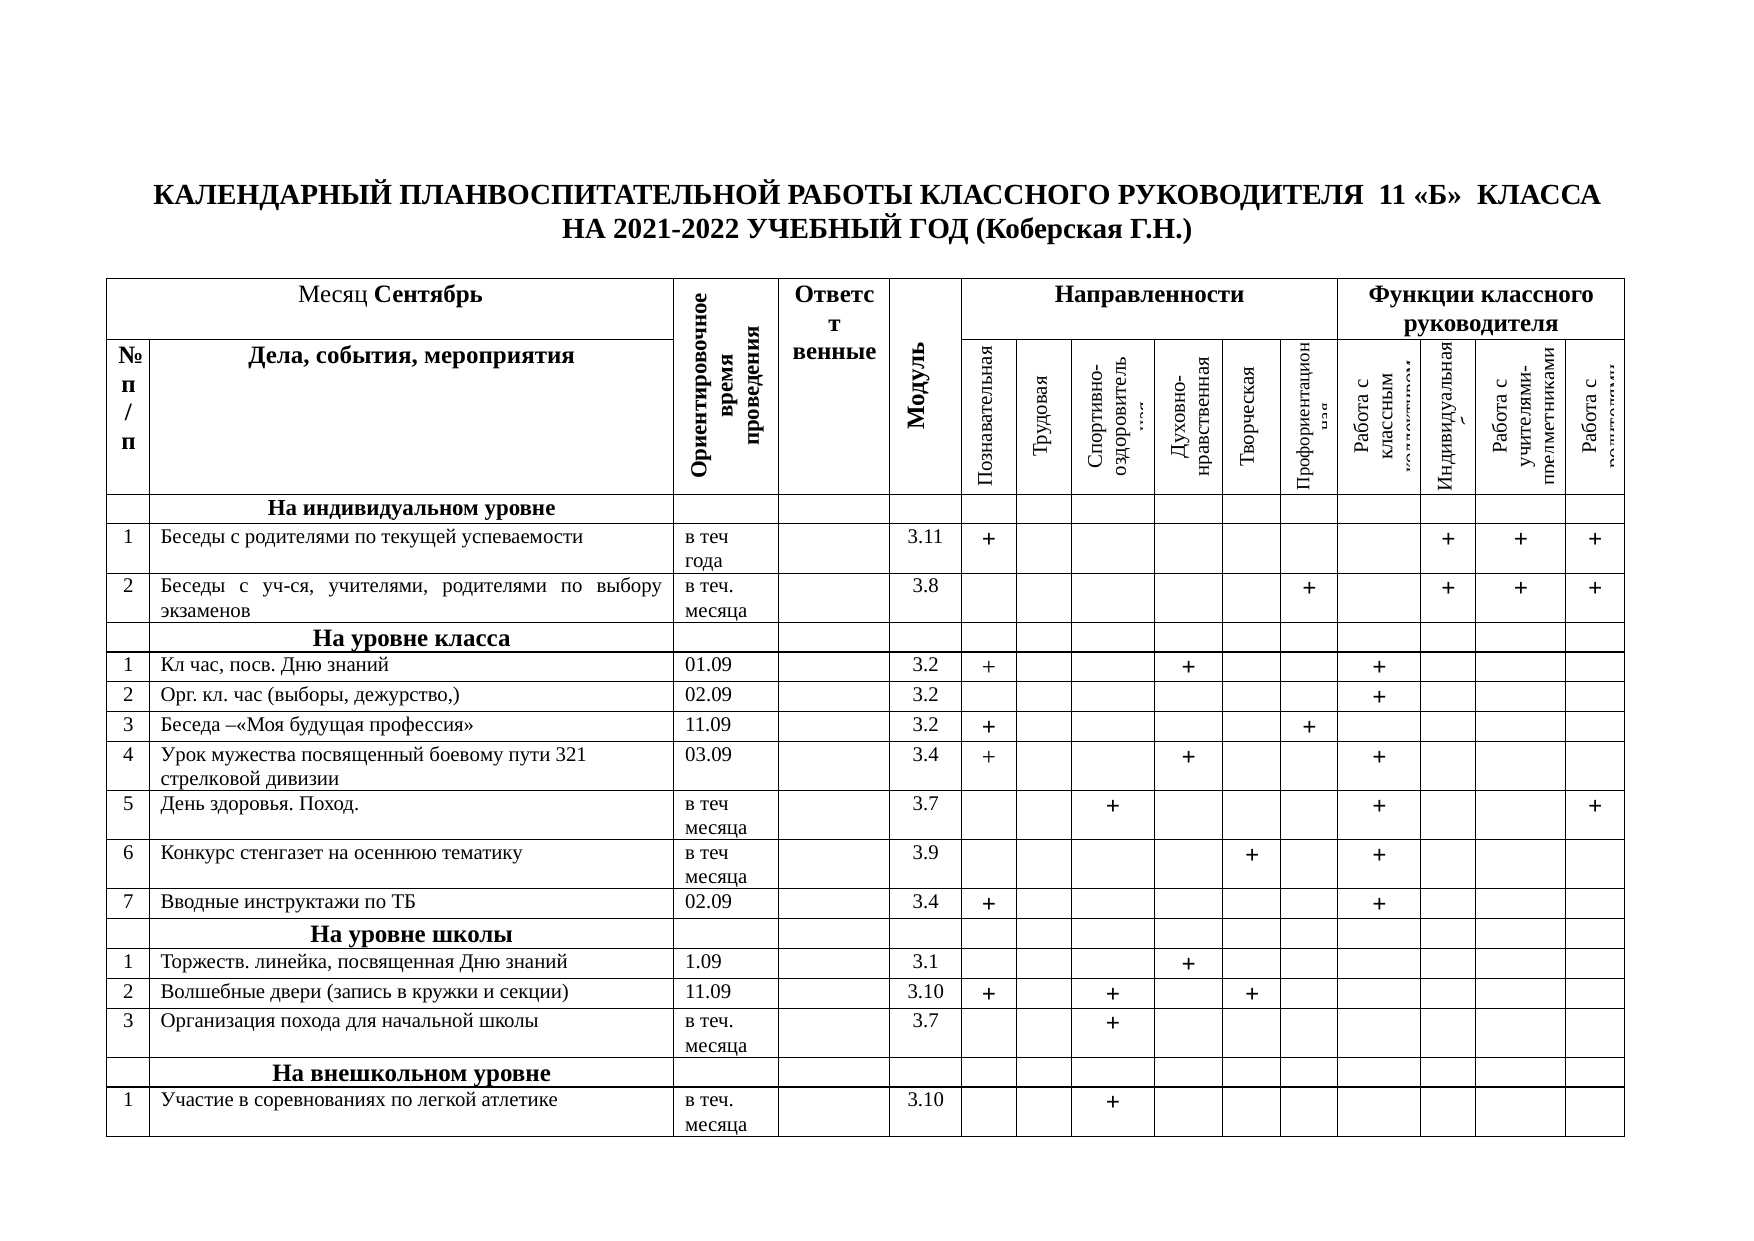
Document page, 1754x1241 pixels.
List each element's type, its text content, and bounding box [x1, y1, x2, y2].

table_cell [1223, 742, 1280, 790]
table_cell в теч года [674, 524, 778, 572]
table_cell [1338, 949, 1420, 978]
table_cell 1 [107, 653, 149, 681]
table_cell [1281, 742, 1337, 790]
table_cell [107, 623, 149, 651]
table_cell [1072, 742, 1154, 790]
table_cell [1072, 949, 1154, 978]
table_cell [1072, 653, 1154, 681]
table_cell [674, 1058, 778, 1086]
table_cell [1421, 1088, 1475, 1136]
table_cell 1 [107, 1088, 149, 1136]
table_cell 1.09 [674, 949, 778, 978]
table_cell + [1421, 524, 1475, 572]
table_cell 3.1 [890, 949, 961, 978]
table_cell [1072, 1058, 1154, 1086]
table_cell [1338, 1058, 1420, 1086]
table_cell [1281, 949, 1337, 978]
table_cell [1155, 840, 1222, 888]
table_cell 3.7 [890, 1009, 961, 1057]
table_cell [779, 623, 889, 651]
table_cell Творческая [1223, 340, 1280, 493]
table_cell [962, 840, 1016, 888]
table_cell [1421, 742, 1475, 790]
table_cell 02.09 [674, 682, 778, 711]
table_cell [1223, 1088, 1280, 1136]
table_cell [962, 623, 1016, 651]
table_cell + [1476, 524, 1565, 572]
table_cell [1017, 623, 1071, 651]
table_cell 3.10 [890, 1088, 961, 1136]
table_cell [1017, 919, 1071, 948]
text КАЛЕНДАРНЫЙ ПЛАНВОСПИТАТЕЛЬНОЙ РАБОТЫ КЛАССНОГО РУКОВОДИТЕЛЯ 11 «Б» КЛАССА [118, 177, 1636, 211]
table_cell [1072, 889, 1154, 918]
table_cell + [1476, 574, 1565, 622]
table_cell [1072, 495, 1154, 523]
table_cell Работа с классным коллективом [1338, 340, 1420, 493]
table_cell [1476, 623, 1565, 651]
table_cell [107, 495, 149, 523]
table_cell [1281, 682, 1337, 711]
table_cell 3 [107, 712, 149, 741]
table_cell Спортивно-оздоровитель ная [1072, 340, 1154, 493]
table_cell [1223, 524, 1280, 572]
table_cell [779, 1058, 889, 1086]
table_cell [1017, 682, 1071, 711]
table_cell [107, 919, 149, 948]
table_cell + [1155, 653, 1222, 681]
table_cell в теч месяца [674, 840, 778, 888]
table_cell [1155, 574, 1222, 622]
table_cell [1566, 919, 1624, 948]
table_cell [1155, 1058, 1222, 1086]
table_cell + [1281, 574, 1337, 622]
table_cell + [1338, 653, 1420, 681]
table_cell [1072, 919, 1154, 948]
table_cell [1476, 1088, 1565, 1136]
table_cell [1223, 1009, 1280, 1057]
table_cell 2 [107, 682, 149, 711]
table_cell [1476, 653, 1565, 681]
table_cell [1281, 1009, 1337, 1057]
table_cell [779, 712, 889, 741]
table_cell [779, 495, 889, 523]
table_cell [1421, 791, 1475, 839]
table_cell [890, 1058, 961, 1086]
table_cell [779, 889, 889, 918]
table_cell 3.2 [890, 712, 961, 741]
table_cell [1155, 1088, 1222, 1136]
table_cell [1421, 949, 1475, 978]
table_cell Волшебные двери (запись в кружки и секции) [150, 979, 673, 1007]
table_cell + [1338, 742, 1420, 790]
table_cell + [1338, 840, 1420, 888]
table_cell [1421, 623, 1475, 651]
table_cell 4 [107, 742, 149, 790]
table_cell 11.09 [674, 712, 778, 741]
table_cell + [1281, 712, 1337, 741]
table_cell [962, 791, 1016, 839]
table_cell [1281, 979, 1337, 1007]
table_cell [1476, 495, 1565, 523]
table_cell + [1223, 840, 1280, 888]
table_cell [779, 682, 889, 711]
table_cell [674, 495, 778, 523]
table_cell 03.09 [674, 742, 778, 790]
table_cell [1017, 495, 1071, 523]
table_cell [1476, 979, 1565, 1007]
table_cell [1421, 840, 1475, 888]
table_cell [962, 574, 1016, 622]
table_cell + [1223, 979, 1280, 1007]
table_cell [1155, 495, 1222, 523]
table_cell На индивидуальном уровне [150, 495, 673, 523]
table_cell [674, 919, 778, 948]
table_cell Орг. кл. час (выборы, дежурство,) [150, 682, 673, 711]
table_cell [1155, 524, 1222, 572]
table_cell [1566, 840, 1624, 888]
table_cell День здоровья. Поход. [150, 791, 673, 839]
table_cell [1566, 949, 1624, 978]
table_cell [1017, 1058, 1071, 1086]
table_cell Торжеств. линейка, посвященная Дню знаний [150, 949, 673, 978]
table_cell [1155, 682, 1222, 711]
table_cell [1281, 524, 1337, 572]
table_cell [1476, 1009, 1565, 1057]
table_cell Работа с учителями-предметниками [1476, 340, 1565, 493]
table_cell 01.09 [674, 653, 778, 681]
table_cell + [962, 979, 1016, 1007]
table_cell Кл час, посв. Дню знаний [150, 653, 673, 681]
table_cell Профориентационная [1281, 340, 1337, 493]
table_cell Работа с родителями [1566, 340, 1624, 493]
table_cell + [1072, 1009, 1154, 1057]
table_cell [1566, 653, 1624, 681]
table_cell в теч. месяца [674, 574, 778, 622]
table_cell [1017, 791, 1071, 839]
table_cell + [962, 712, 1016, 741]
table_cell [1223, 919, 1280, 948]
table_cell [1566, 1088, 1624, 1136]
table_cell [1566, 712, 1624, 741]
table_cell 3 [107, 1009, 149, 1057]
table_cell На уровне школы [150, 919, 673, 948]
table_cell Дела, события, мероприятия [150, 340, 673, 493]
table_cell 2 [107, 979, 149, 1007]
table_cell [1072, 840, 1154, 888]
table_cell [779, 574, 889, 622]
table_cell [1223, 653, 1280, 681]
table_cell [779, 791, 889, 839]
table_cell [1155, 919, 1222, 948]
table_cell [1223, 495, 1280, 523]
table_cell [1017, 653, 1071, 681]
table_cell [1223, 889, 1280, 918]
table_cell [1476, 840, 1565, 888]
table_cell + [1421, 574, 1475, 622]
table_cell 5 [107, 791, 149, 839]
table_cell [779, 742, 889, 790]
table_cell [1155, 1009, 1222, 1057]
table_cell Духовно-нравственная [1155, 340, 1222, 493]
table_cell [962, 1058, 1016, 1086]
table_cell [1155, 889, 1222, 918]
table_cell [1072, 712, 1154, 741]
table_cell [1338, 1009, 1420, 1057]
table_cell + [962, 742, 1016, 790]
table_cell [1223, 791, 1280, 839]
table_cell 7 [107, 889, 149, 918]
table_cell [1017, 524, 1071, 572]
table_header Ответст венные [779, 279, 889, 493]
table_cell [779, 1009, 889, 1057]
table_cell Организация похода для начальной школы [150, 1009, 673, 1057]
table_cell [1566, 1009, 1624, 1057]
table_cell [1281, 653, 1337, 681]
table_cell [1421, 682, 1475, 711]
table_cell [962, 682, 1016, 711]
table_cell [674, 623, 778, 651]
table_header Функции классного руководителя [1338, 279, 1624, 339]
table_cell [1338, 574, 1420, 622]
table_cell [1017, 712, 1071, 741]
table_cell [1421, 979, 1475, 1007]
table_cell [1421, 1058, 1475, 1086]
table_cell [779, 524, 889, 572]
table_cell [1476, 682, 1565, 711]
table_cell [1281, 495, 1337, 523]
table_cell [1223, 574, 1280, 622]
table_cell 3.2 [890, 682, 961, 711]
table_cell + [1155, 949, 1222, 978]
table_cell 3.9 [890, 840, 961, 888]
table_cell [1017, 949, 1071, 978]
table_cell [890, 623, 961, 651]
table_cell [1223, 682, 1280, 711]
table_cell [1017, 1088, 1071, 1136]
table_cell [1281, 623, 1337, 651]
table_cell 3.7 [890, 791, 961, 839]
table_cell [1223, 623, 1280, 651]
table_cell [1155, 791, 1222, 839]
table_header Ориентировочное время проведения [674, 279, 778, 493]
table_cell [962, 495, 1016, 523]
table_cell [1566, 1058, 1624, 1086]
table_cell [1072, 524, 1154, 572]
table_cell На уровне класса [150, 623, 673, 651]
table_cell + [962, 889, 1016, 918]
table_cell Беседа –«Моя будущая профессия» [150, 712, 673, 741]
table_cell [1017, 889, 1071, 918]
table_cell [1281, 791, 1337, 839]
table_cell [779, 949, 889, 978]
table_cell [1338, 524, 1420, 572]
table_cell + [1566, 524, 1624, 572]
table_cell Конкурс стенгазет на осеннюю тематику [150, 840, 673, 888]
table_cell 1 [107, 949, 149, 978]
table_cell На внешкольном уровне [150, 1058, 673, 1086]
table_cell [1476, 919, 1565, 948]
table_cell [1281, 1088, 1337, 1136]
table_cell Познавательная [962, 340, 1016, 493]
table_cell 6 [107, 840, 149, 888]
table_cell 3.4 [890, 742, 961, 790]
table_cell + [1072, 1088, 1154, 1136]
table_cell [1072, 574, 1154, 622]
table_cell Участие в соревнованиях по легкой атлетике [150, 1088, 673, 1136]
table_cell [1072, 623, 1154, 651]
table_cell [1072, 682, 1154, 711]
table_cell [1476, 742, 1565, 790]
table_cell [1223, 1058, 1280, 1086]
table_cell [1338, 712, 1420, 741]
table_cell [1421, 1009, 1475, 1057]
table_cell в теч. месяца [674, 1088, 778, 1136]
table_cell + [962, 653, 1016, 681]
table_cell Урок мужества посвященный боевому пути 321 стрелковой дивизии [150, 742, 673, 790]
table_cell + [1566, 574, 1624, 622]
table_cell Вводные инструктажи по ТБ [150, 889, 673, 918]
table_cell [1476, 712, 1565, 741]
table_cell [1281, 889, 1337, 918]
table_cell [1566, 623, 1624, 651]
table_cell 2 [107, 574, 149, 622]
table_cell [1338, 623, 1420, 651]
table_cell [1421, 919, 1475, 948]
table_cell Трудовая [1017, 340, 1071, 493]
table_cell [1476, 889, 1565, 918]
table_cell в теч. месяца [674, 1009, 778, 1057]
table_cell [1476, 1058, 1565, 1086]
table_cell + [1338, 682, 1420, 711]
table_cell [1155, 979, 1222, 1007]
table_cell + [1338, 791, 1420, 839]
table_cell 11.09 [674, 979, 778, 1007]
table_cell + [1566, 791, 1624, 839]
text НА 2021-2022 УЧЕБНЫЙ ГОД (Коберская Г.Н.) [118, 211, 1636, 244]
table_cell [1421, 889, 1475, 918]
table_cell [107, 1058, 149, 1086]
table_cell [1566, 682, 1624, 711]
table_cell [962, 949, 1016, 978]
table_cell [1421, 712, 1475, 741]
table_cell 3.8 [890, 574, 961, 622]
table_header Месяц Сентябрь [107, 279, 673, 339]
table_cell [779, 1088, 889, 1136]
table_cell [1421, 653, 1475, 681]
table_cell [1566, 889, 1624, 918]
table_cell [890, 495, 961, 523]
table_cell [962, 919, 1016, 948]
table_cell 3.10 [890, 979, 961, 1007]
table_cell [890, 919, 961, 948]
table_cell 3.11 [890, 524, 961, 572]
table_cell [779, 919, 889, 948]
table_cell + [962, 524, 1016, 572]
table_cell [1476, 949, 1565, 978]
table_cell 02.09 [674, 889, 778, 918]
table_cell [1421, 495, 1475, 523]
table_cell + [1072, 791, 1154, 839]
table_cell 3.4 [890, 889, 961, 918]
table_cell [1566, 742, 1624, 790]
table_cell 3.2 [890, 653, 961, 681]
table_cell [1155, 623, 1222, 651]
table_cell [1017, 840, 1071, 888]
table_cell [1338, 495, 1420, 523]
table_cell Беседы с родителями по текущей успеваемости [150, 524, 673, 572]
table_cell [1017, 574, 1071, 622]
table_cell [1566, 979, 1624, 1007]
table_cell [779, 840, 889, 888]
table_cell [1338, 979, 1420, 1007]
table_cell [1017, 979, 1071, 1007]
table_cell 1 [107, 524, 149, 572]
table_cell Индивидуальная работа [1421, 340, 1475, 493]
table_cell [1017, 742, 1071, 790]
table_cell в теч месяца [674, 791, 778, 839]
table_header Направленности [962, 279, 1337, 339]
table_cell [1566, 495, 1624, 523]
table_cell [1223, 949, 1280, 978]
table_cell № п/п [107, 340, 149, 493]
table_cell + [1155, 742, 1222, 790]
table_header Модуль [890, 279, 961, 493]
table_cell + [1338, 889, 1420, 918]
table_cell [1281, 840, 1337, 888]
table_cell [1476, 791, 1565, 839]
table_cell [779, 653, 889, 681]
table_cell [1281, 1058, 1337, 1086]
table_cell [962, 1088, 1016, 1136]
table_cell [1338, 1088, 1420, 1136]
table_cell Беседы с уч-ся, учителями, родителями по выбору экзаменов [150, 574, 673, 622]
table_cell [1155, 712, 1222, 741]
table_cell [1017, 1009, 1071, 1057]
table_cell [1338, 919, 1420, 948]
table_cell [1281, 919, 1337, 948]
table_cell [779, 979, 889, 1007]
table_cell [1223, 712, 1280, 741]
table_cell [962, 1009, 1016, 1057]
table_cell + [1072, 979, 1154, 1007]
